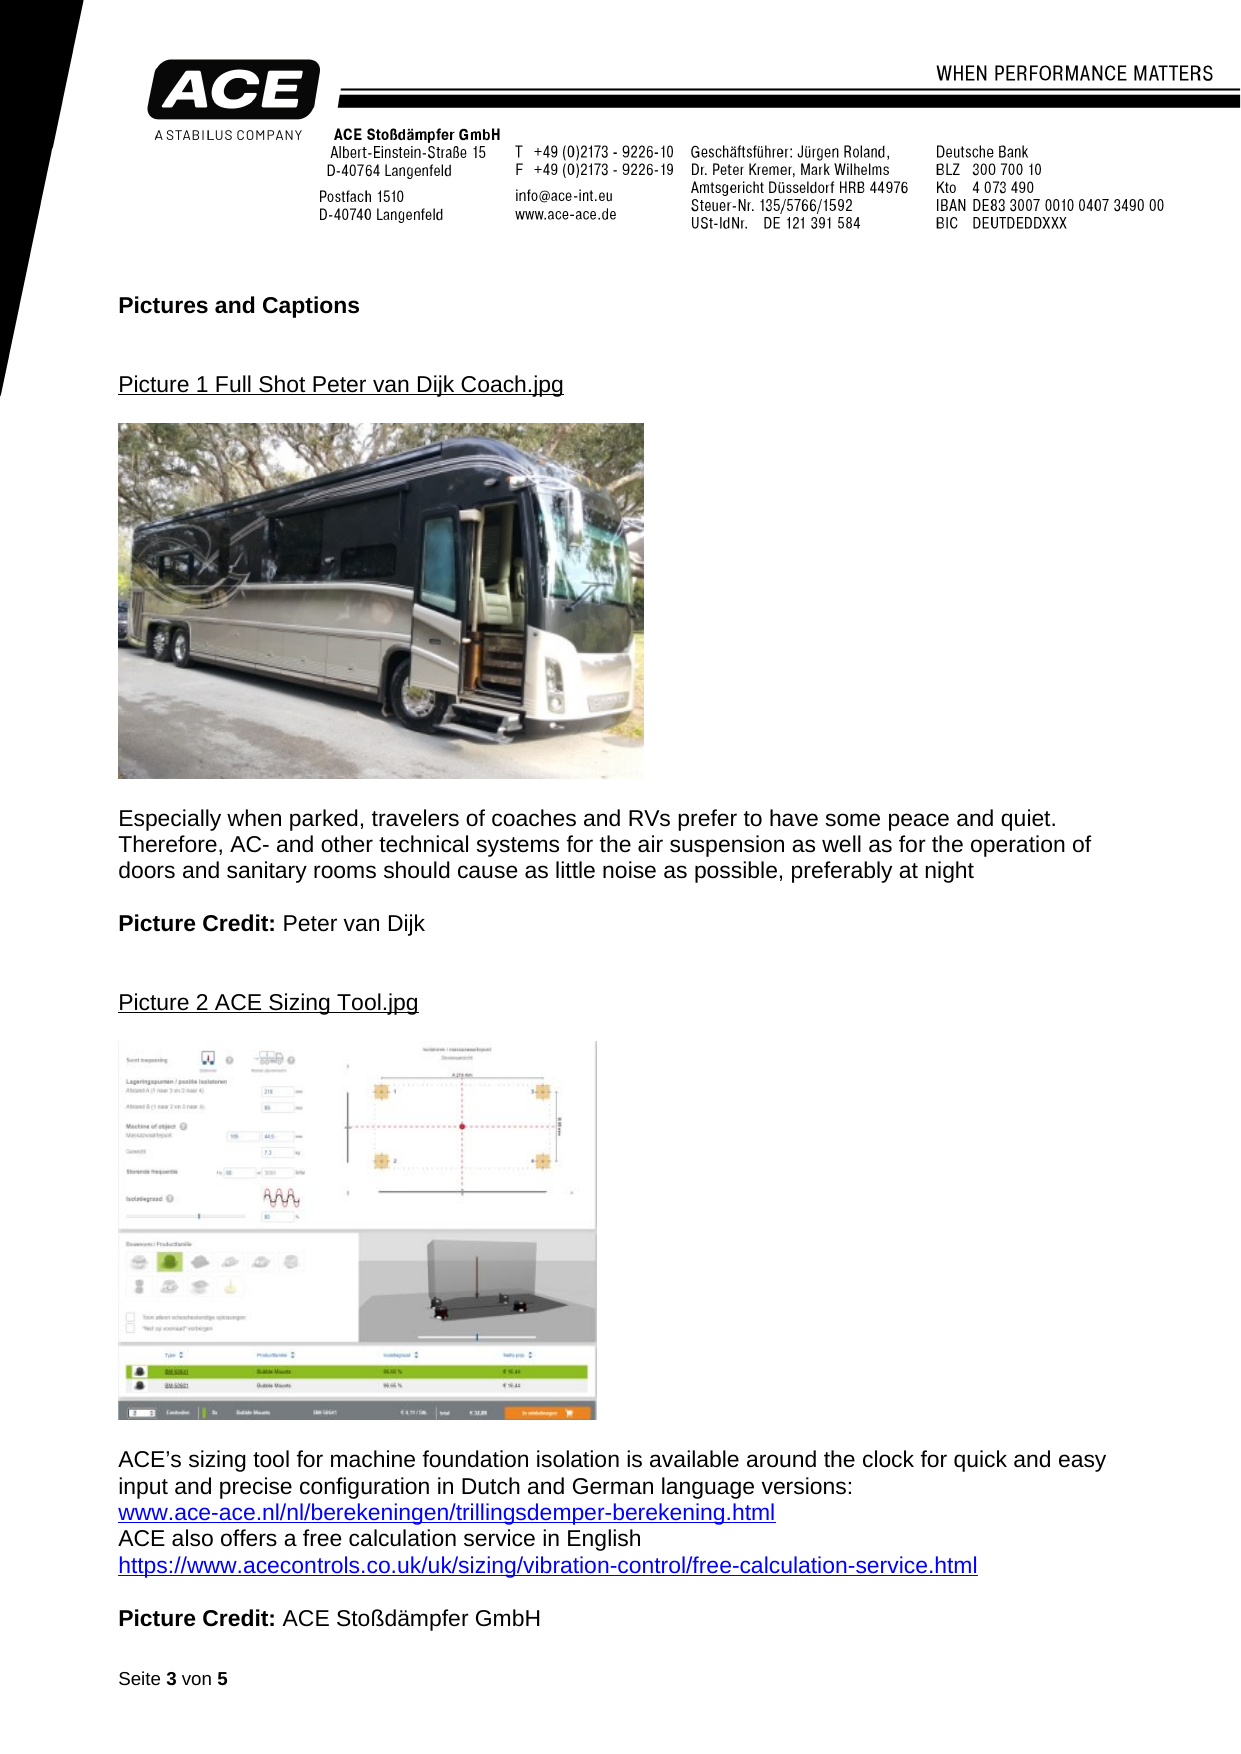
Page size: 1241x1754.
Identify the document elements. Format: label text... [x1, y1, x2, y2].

text www.ace-ace.nl/nl/berekeningen/trillingsdemper-berekening.html [118, 1499, 1122, 1525]
text Picture 1 Full Shot Peter van Dijk Coach.jpg [118, 371, 1122, 397]
text Picture Credit: ACE Stoßdämpfer GmbH [118, 1604, 1122, 1631]
text https://www.acecontrols.co.uk/uk/sizing/vibration-control/free-calculation-service.html [118, 1552, 1122, 1578]
text Picture Credit: Peter van Dijk [118, 910, 1122, 936]
text Picture 2 ACE Sizing Tool.jpg [118, 989, 1122, 1015]
picture [0, 0, 1241, 779]
picture [118, 1041, 597, 1420]
text ACE’s sizing tool for machine foundation isolation is available around the clock for quick and easy input and precise configuration in Dutch and German language versions: [118, 1446, 1122, 1499]
text Especially when parked, travelers of coaches and RVs prefer to have some peace and quiet. Therefore, AC- and other technical systems for the air suspension as well as for the operation of doors and sanitary rooms should cause as little noise as possible, preferably at night [118, 804, 1122, 884]
text ACE also offers a free calculation service in English [118, 1525, 1122, 1552]
text Pictures and Captions [118, 292, 1122, 318]
